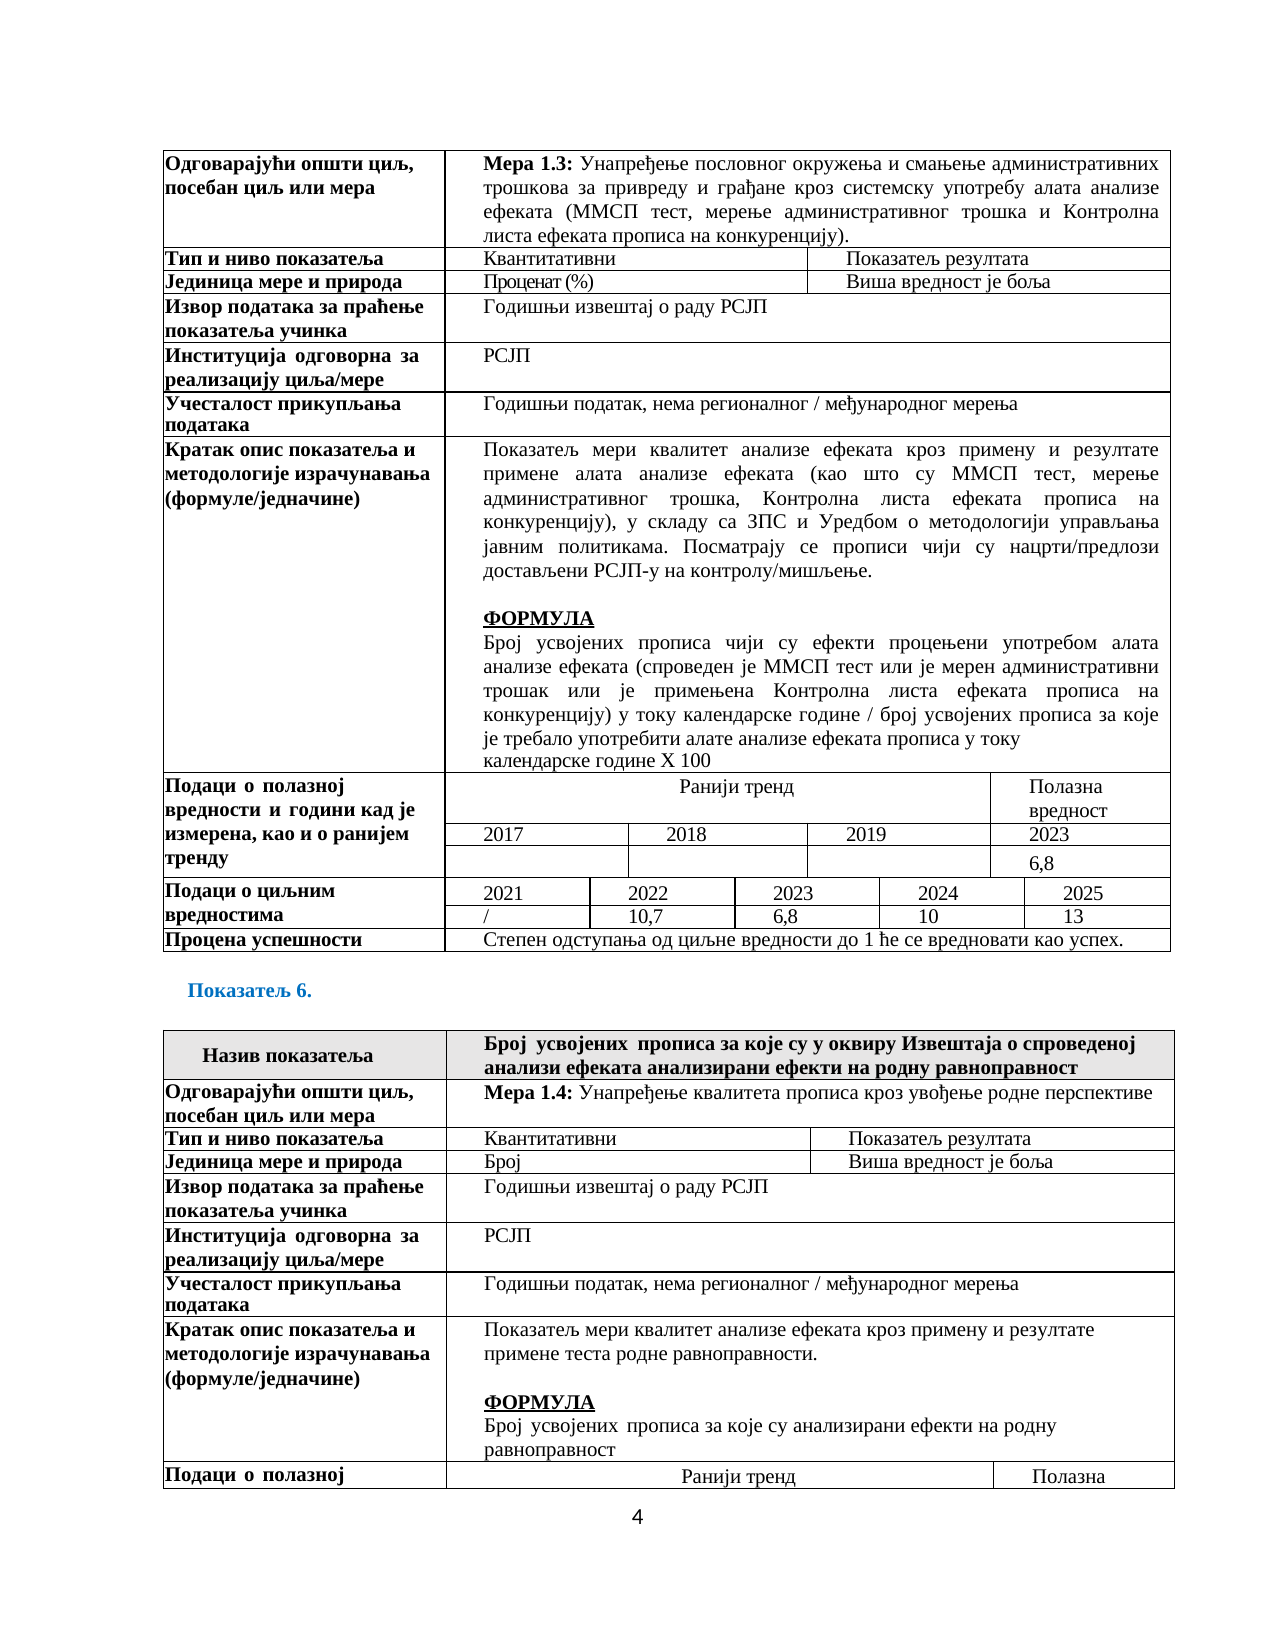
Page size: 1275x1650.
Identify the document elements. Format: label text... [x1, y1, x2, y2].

table_cell Показатељ мери квалитет анализе ефеката кроз примену и резултате примене алата анализе ефеката (као што су ММСП тест, мерење административног трошка, Контролна листа ефеката прописа на конкуренцију), у складу са ЗПС и Уредбом о методологији управљања јавним политикама. Посматрају се прописи чији су нацрти/предлози достављени РСЈП-у на контролу/мишљење. ФОРМУЛА Број усвојених прописа чији су ефекти процењени употребом алата анализе ефеката (спроведен је ММСП тест или је мерен административни трошак или је примењена Контролна листа ефеката прописа на конкуренцију) у току календарске године / број усвојених прописа за које је требало употребити алате анализе ефеката прописа у току календарске године X 100 [446, 437, 1170, 772]
table_cell Одговарајући општи циљ, посебан циљ или мера [164, 1080, 446, 1127]
table_cell Показатељ резултата [811, 1128, 1174, 1150]
table_cell [446, 846, 628, 877]
table_cell [629, 846, 807, 877]
table_cell Квантитативни [446, 248, 807, 270]
table_cell 2023 [736, 878, 879, 905]
table_cell Показатељ мери квалитет анализе ефеката кроз примену и резултате примене теста родне равноправности. ФОРМУЛА Број усвојених прописа за које су анализирани ефекти на родну равноправност [447, 1317, 1174, 1461]
table_cell Мера 1.3: Унапређење пословног окружења и смањење административних трошкова за привреду и грађане кроз системску употребу алата анализе ефеката (ММСП тест, мерење административног трошка и Контролна листа ефеката прописа на конкуренцију). [446, 151, 1170, 247]
table_cell Мера 1.4: Унапређење квалитета прописа кроз увођење родне перспективе [447, 1080, 1174, 1127]
table_cell Годишњи податак, нема регионалног / међународног мерења [447, 1273, 1174, 1316]
table_cell Подаци о циљним вредностима [164, 878, 444, 928]
table_cell Степен одступања од циљне вредности до 1 ће се вредновати као успех. [446, 929, 1170, 951]
table_cell РСЈП [446, 343, 1170, 391]
table_cell 6,8 [736, 906, 879, 928]
table_cell Годишњи извештај о раду РСЈП [446, 294, 1170, 342]
table_cell 2022 [591, 878, 734, 905]
table_cell Јединица мере и природа [164, 271, 444, 293]
table_cell Виша вредност је боља [808, 271, 1170, 293]
table_cell РСЈП [447, 1223, 1174, 1271]
table_cell Годишњи податак, нема регионалног / међународног мерења [446, 393, 1170, 436]
table_cell 2017 [446, 824, 628, 845]
table_cell Подаци о полазној вредности и години кад је измерена, као и о ранијем тренду [164, 773, 444, 877]
table_header Број усвојених прописа за које су у оквиру Извештаја о спроведеној анализи ефеката анализирани ефекти на родну равноправност [447, 1031, 1174, 1079]
table_cell Тип и ниво показатеља [164, 1128, 446, 1150]
table_cell Полазна вредност [991, 773, 1170, 822]
table_cell Извор података за праћење показатеља учинка [164, 1174, 446, 1222]
table_cell 2021 [446, 878, 589, 905]
table_cell 2018 [629, 824, 807, 845]
table_cell Одговарајући општи циљ, посебан циљ или мера [164, 151, 444, 247]
table_cell 2023 [991, 824, 1170, 845]
table_cell Виша вредност је боља [811, 1151, 1174, 1173]
table_cell Полазна вредност [994, 1462, 1174, 1488]
table_cell Квантитативни [447, 1128, 810, 1150]
table_cell Кратак опис показатеља и методологије израчунавања (формуле/једначине) [164, 437, 444, 772]
table_cell Извор података за праћење показатеља учинка [164, 294, 444, 342]
table_header Назив показатеља [164, 1031, 446, 1079]
table_cell 6,8 [991, 846, 1170, 877]
table_cell 13 [1025, 906, 1170, 928]
table_cell Ранији тренд [447, 1462, 993, 1488]
table_cell Проценат (%) [446, 271, 807, 293]
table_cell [164, 1462, 446, 1488]
table_cell Процена успешности [164, 929, 444, 951]
table_cell 10,7 [591, 906, 734, 928]
table_cell 2019 [808, 824, 990, 845]
table_cell Учесталост прикупљања података [164, 1273, 446, 1316]
table_cell [808, 846, 990, 877]
table_cell 2024 [880, 878, 1024, 905]
table_cell Институција одговорна за реализацију циља/мере [164, 343, 444, 391]
table_cell Кратак опис показатеља и методологије израчунавања (формуле/једначине) [164, 1317, 446, 1461]
table_cell Годишњи извештај о раду РСЈП [447, 1174, 1174, 1222]
table_cell Тип и ниво показатеља [164, 248, 444, 270]
table_cell / [446, 906, 589, 928]
table_cell Показатељ резултата [808, 248, 1170, 270]
table_cell Број [447, 1151, 810, 1173]
table_cell 10 [880, 906, 1024, 928]
table_cell Јединица мере и природа [164, 1151, 446, 1173]
table_cell Ранији тренд [446, 773, 990, 822]
table_cell 2025 [1025, 878, 1170, 905]
text Показатељ 6. [187, 978, 1125, 1002]
table_cell Учесталост прикупљања података [164, 393, 444, 436]
table_cell Институција одговорна за реализацију циља/мере [164, 1223, 446, 1271]
